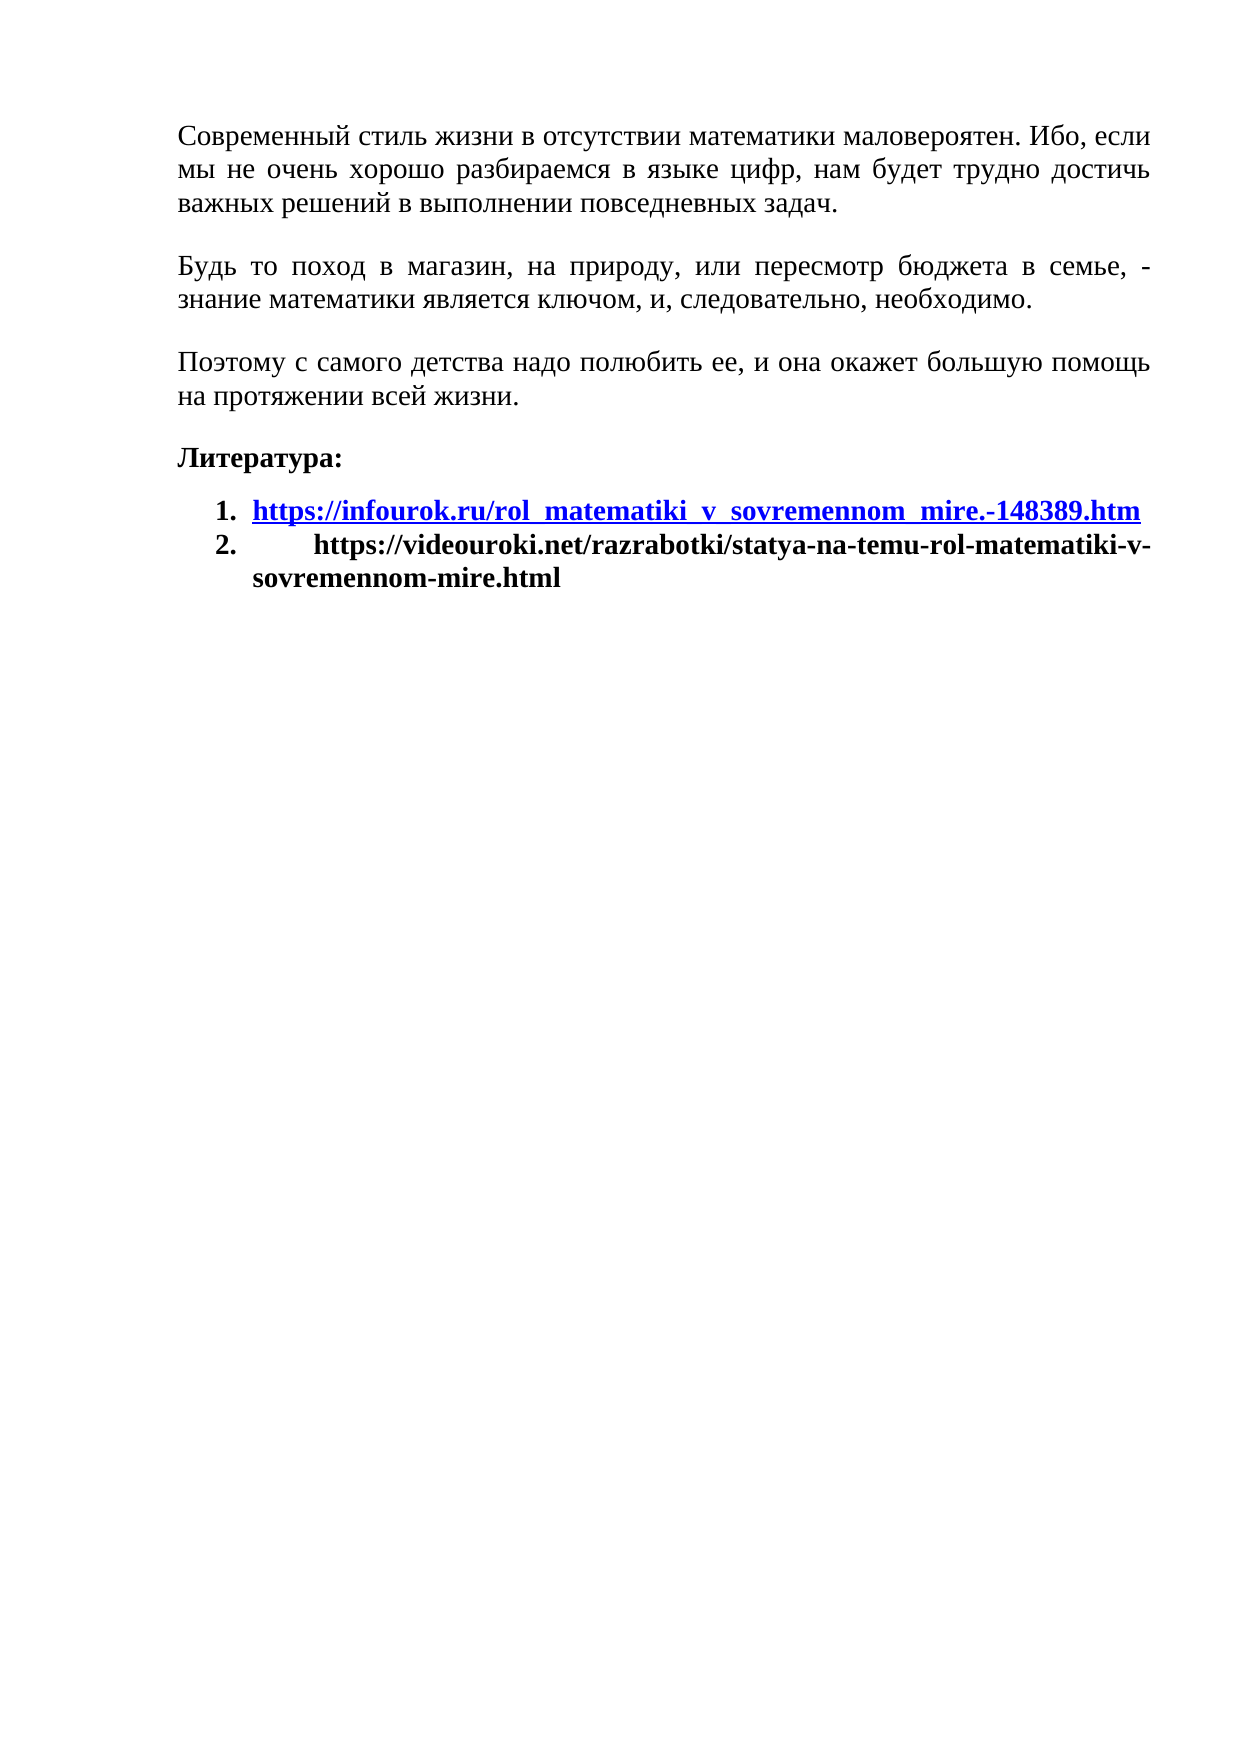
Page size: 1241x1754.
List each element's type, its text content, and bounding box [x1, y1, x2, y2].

list https://videouroki.net/razrabotki/statya-na-temu-rol-matematiki-v-sovremennom-mire.html [215, 527, 1152, 594]
text Будь то поход в магазин, на природу, или пересмотр бюджета в семье, - знание математики является ключом, и, следовательно, необходимо. [177, 248, 1152, 315]
text Литература: [177, 440, 1152, 474]
list https://infourok.ru/rol_matematiki_v_sovremennom_mire.-148389.htm [215, 493, 1152, 527]
text Современный стиль жизни в отсутствии математики маловероятен. Ибо, если мы не очень хорошо разбираемся в языке цифр, нам будет трудно достичь важных решений в выполнении повседневных задач. [177, 118, 1152, 219]
text Поэтому с самого детства надо полюбить ее, и она окажет большую помощь на протяжении всей жизни. [177, 344, 1152, 411]
